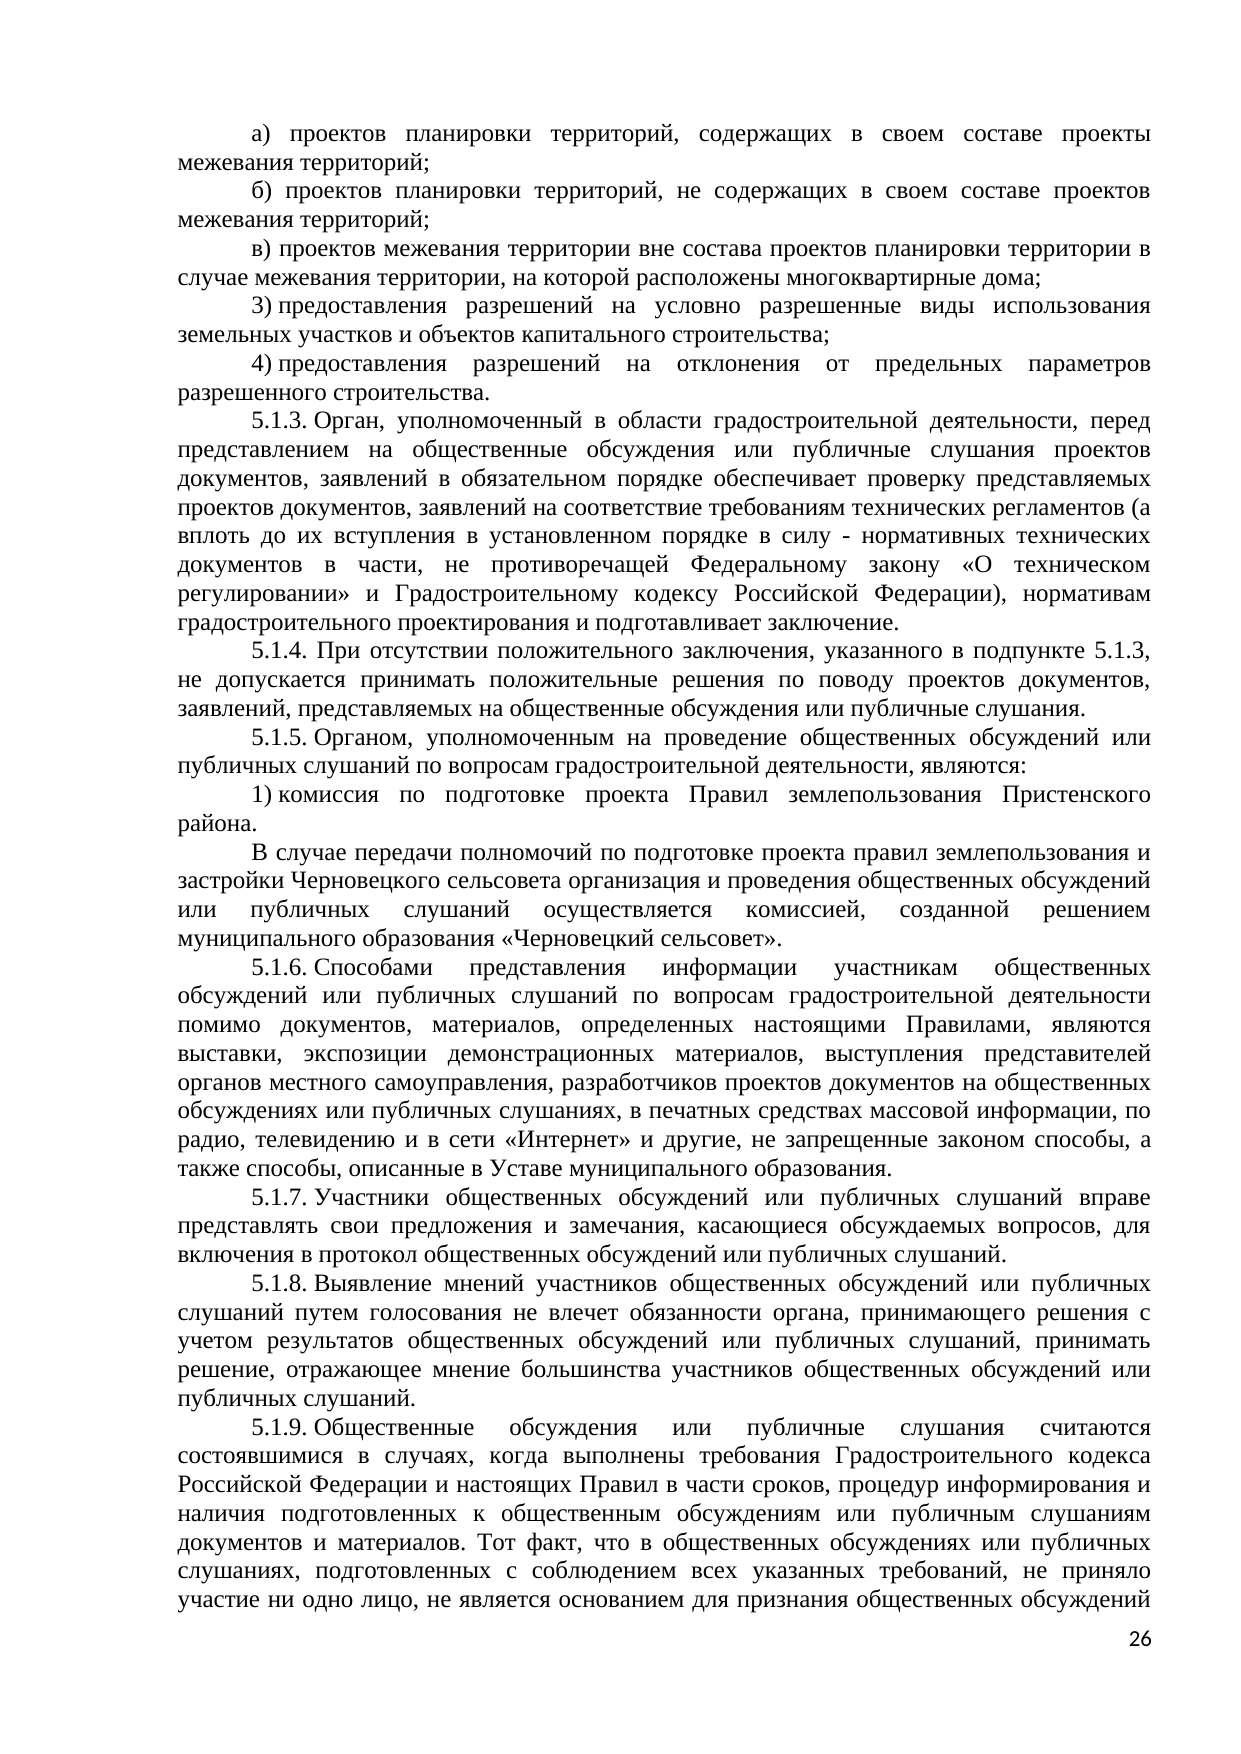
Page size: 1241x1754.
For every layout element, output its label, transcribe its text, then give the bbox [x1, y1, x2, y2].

list б) проектов планировки территорий, не содержащих в своем составе проектов межевания территорий; [177, 176, 1152, 233]
list в) проектов межевания территории вне состава проектов планировки территории в случае межевания территории, на которой расположены многоквартирные дома; [177, 233, 1152, 291]
list 3) предоставления разрешений на условно разрешенные виды использования земельных участков и объектов капитального строительства; [177, 291, 1152, 348]
list 5.1.6. Способами представления информации участникам общественных обсуждений или публичных слушаний по вопросам градостроительной деятельности помимо документов, материалов, определенных настоящими Правилами, являются выставки, экспозиции демонстрационных материалов, выступления представителей органов местного самоуправления, разработчиков проектов документов на общественных обсуждениях или публичных слушаниях, в печатных средствах массовой информации, по радио, телевидению и в сети «Интернет» и другие, не запрещенные законом способы, а также способы, описанные в Уставе муниципального образования. [177, 952, 1152, 1182]
text 5.1.3. Орган, уполномоченный в области градостроительной деятельности, перед представлением на общественные обсуждения или публичные слушания проектов документов, заявлений в обязательном порядке обеспечивает проверку представляемых проектов документов, заявлений на соответствие требованиям технических регламентов (а вплоть до их вступления в установленном порядке в силу - нормативных технических документов в части, не противоречащей Федеральному закону «О техническом регулировании» и Градостроительному кодексу Российской Федерации), нормативам градостроительного проектирования и подготавливает заключение. [177, 406, 1152, 636]
list 4) предоставления разрешений на отклонения от предельных параметров разрешенного строительства. [177, 348, 1152, 406]
text 5.1.7. Участники общественных обсуждений или публичных слушаний вправе представлять свои предложения и замечания, касающиеся обсуждаемых вопросов, для включения в протокол общественных обсуждений или публичных слушаний. [177, 1182, 1152, 1268]
text 5.1.4. При отсутствии положительного заключения, указанного в подпункте 5.1.3, не допускается принимать положительные решения по поводу проектов документов, заявлений, представляемых на общественные обсуждения или публичные слушания. [177, 636, 1152, 722]
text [177, 1412, 1152, 1613]
text 5.1.8. Выявление мнений участников общественных обсуждений или публичных слушаний путем голосования не влечет обязанности органа, принимающего решения с учетом результатов общественных обсуждений или публичных слушаний, принимать решение, отражающее мнение большинства участников общественных обсуждений или публичных слушаний. [177, 1268, 1152, 1412]
list В случае передачи полномочий по подготовке проекта правил землепользования и застройки Черновецкого сельсовета организация и проведения общественных обсуждений или публичных слушаний осуществляется комиссией, созданной решением муниципального образования «Черновецкий сельсовет». [177, 837, 1152, 952]
list 1) комиссия по подготовке проекта Правил землепользования Пристенского района. [177, 779, 1152, 837]
text 5.1.5. Органом, уполномоченным на проведение общественных обсуждений или публичных слушаний по вопросам градостроительной деятельности, являются: [177, 722, 1152, 779]
list а) проектов планировки территорий, содержащих в своем составе проекты межевания территорий; [177, 118, 1152, 176]
